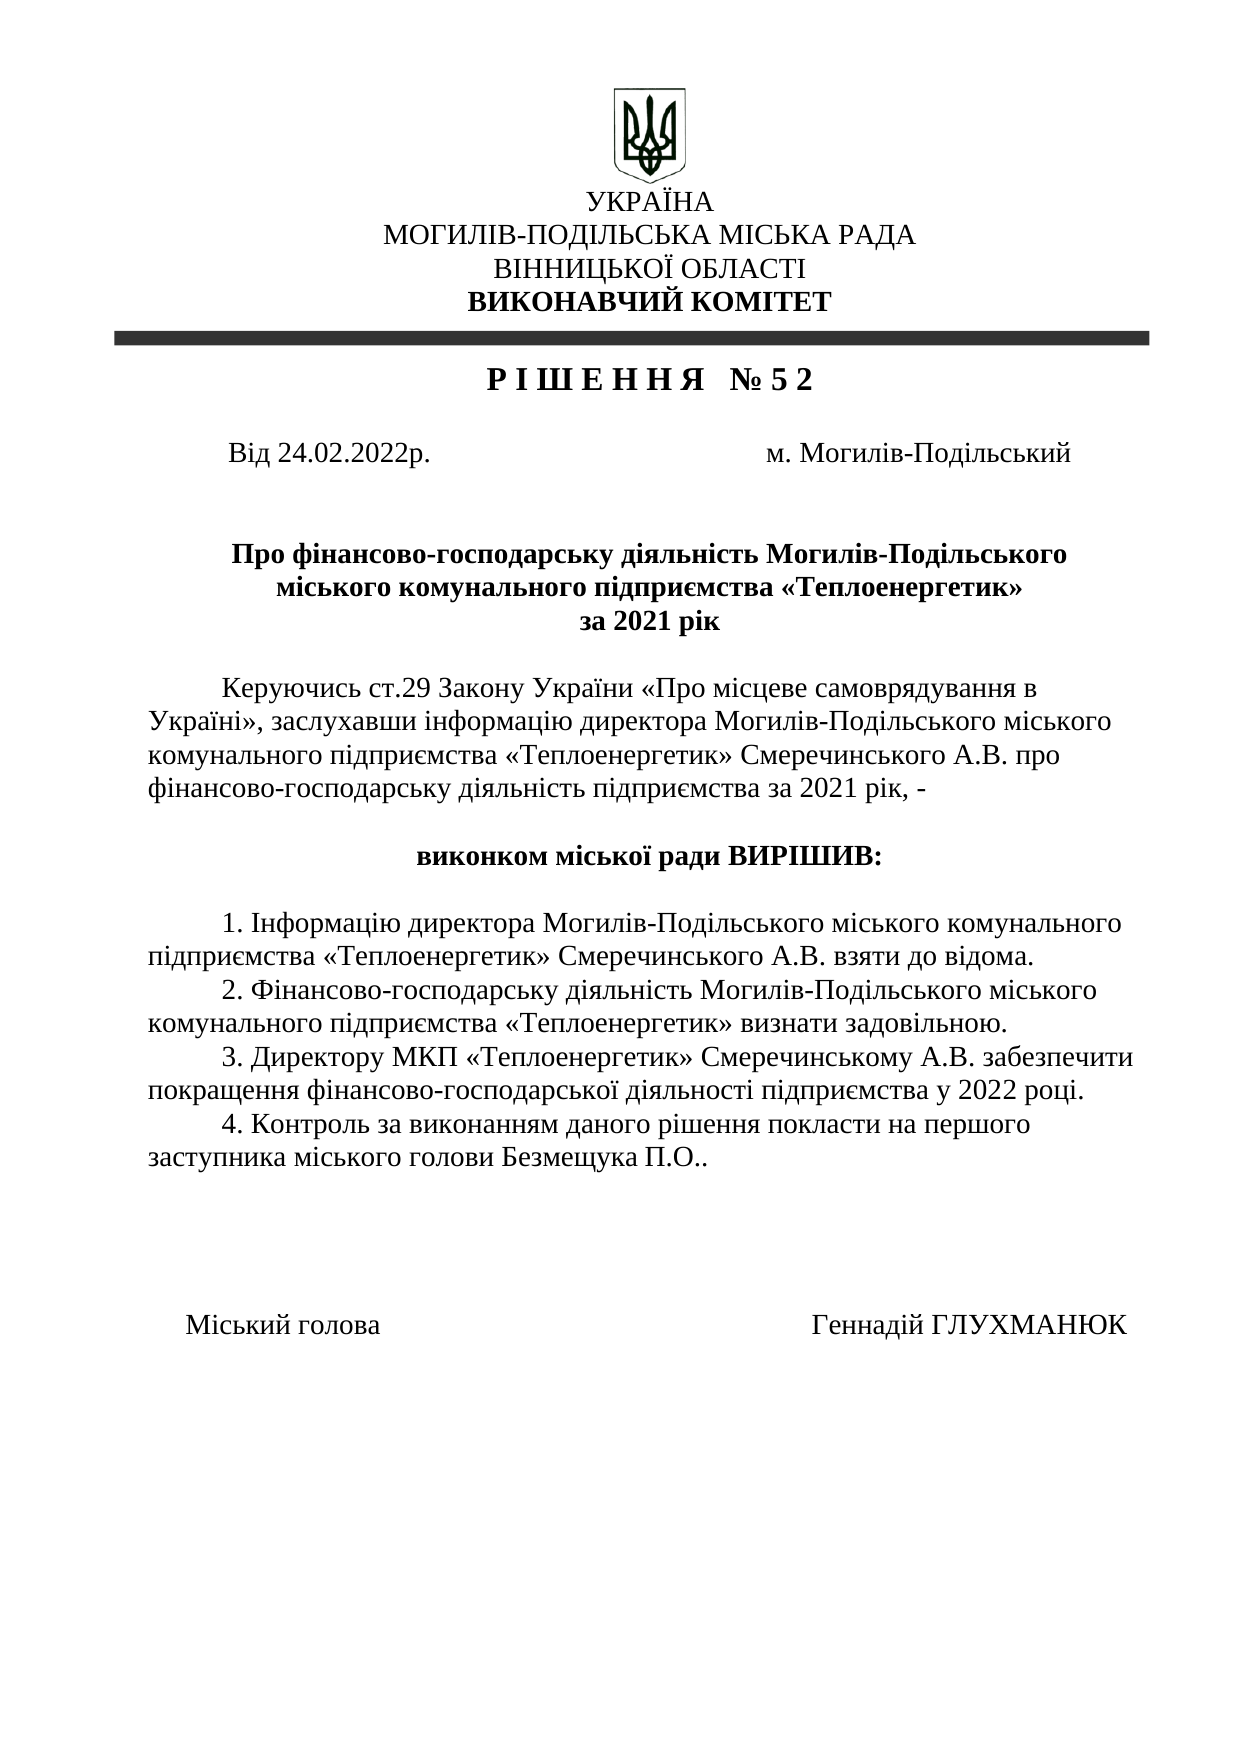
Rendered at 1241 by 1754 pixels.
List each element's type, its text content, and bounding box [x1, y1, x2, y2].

text УКРАЇНА МОГИЛІВ-ПОДІЛЬСЬКА МІСЬКА РАДА ВІННИЦЬКОЇ ОБЛАСТІ [148, 184, 1152, 284]
text виконком міської ради ВИРІШИВ: [148, 838, 1152, 871]
text ВИКОНАВЧИЙ КОМІТЕТ [148, 284, 1152, 318]
text міського комунального підприємства «Теплоенергетик» [148, 569, 1152, 603]
text за 2021 рік [148, 603, 1152, 636]
text 2. Фінансово-господарську діяльність Могилів-Подільського міського комунального підприємства «Теплоенергетик» визнати задовільною. [148, 972, 1152, 1039]
picture [613, 88, 686, 184]
text Про фінансово-господарську діяльність Могилів-Подільського [148, 536, 1152, 569]
text Від 24.02.2022р. м. Могилів-Подільський [148, 435, 1152, 469]
text 4. Контроль за виконанням даного рішення покласти на першого заступника міського голови Безмещука П.О.. [148, 1106, 1152, 1173]
text 1. Інформацію директора Могилів-Подільського міського комунального підприємства «Теплоенергетик» Смеречинського А.В. взяти до відома. [148, 905, 1152, 972]
text 3. Директору МКП «Теплоенергетик» Смеречинському А.В. забезпечити покращення фінансово-господарської діяльності підприємства у 2022 році. [148, 1039, 1152, 1106]
text РІШЕННЯ №52 [148, 331, 1152, 398]
text Міський голова Геннадій ГЛУХМАНЮК [185, 1307, 1152, 1341]
text Керуючись ст.29 Закону України «Про місцеве самоврядування в Україні», заслухавши інформацію директора Могилів-Подільського міського комунального підприємства «Теплоенергетик» Смеречинського А.В. про фінансово-господарську діяльність підприємства за 2021 рік, - [148, 670, 1152, 804]
